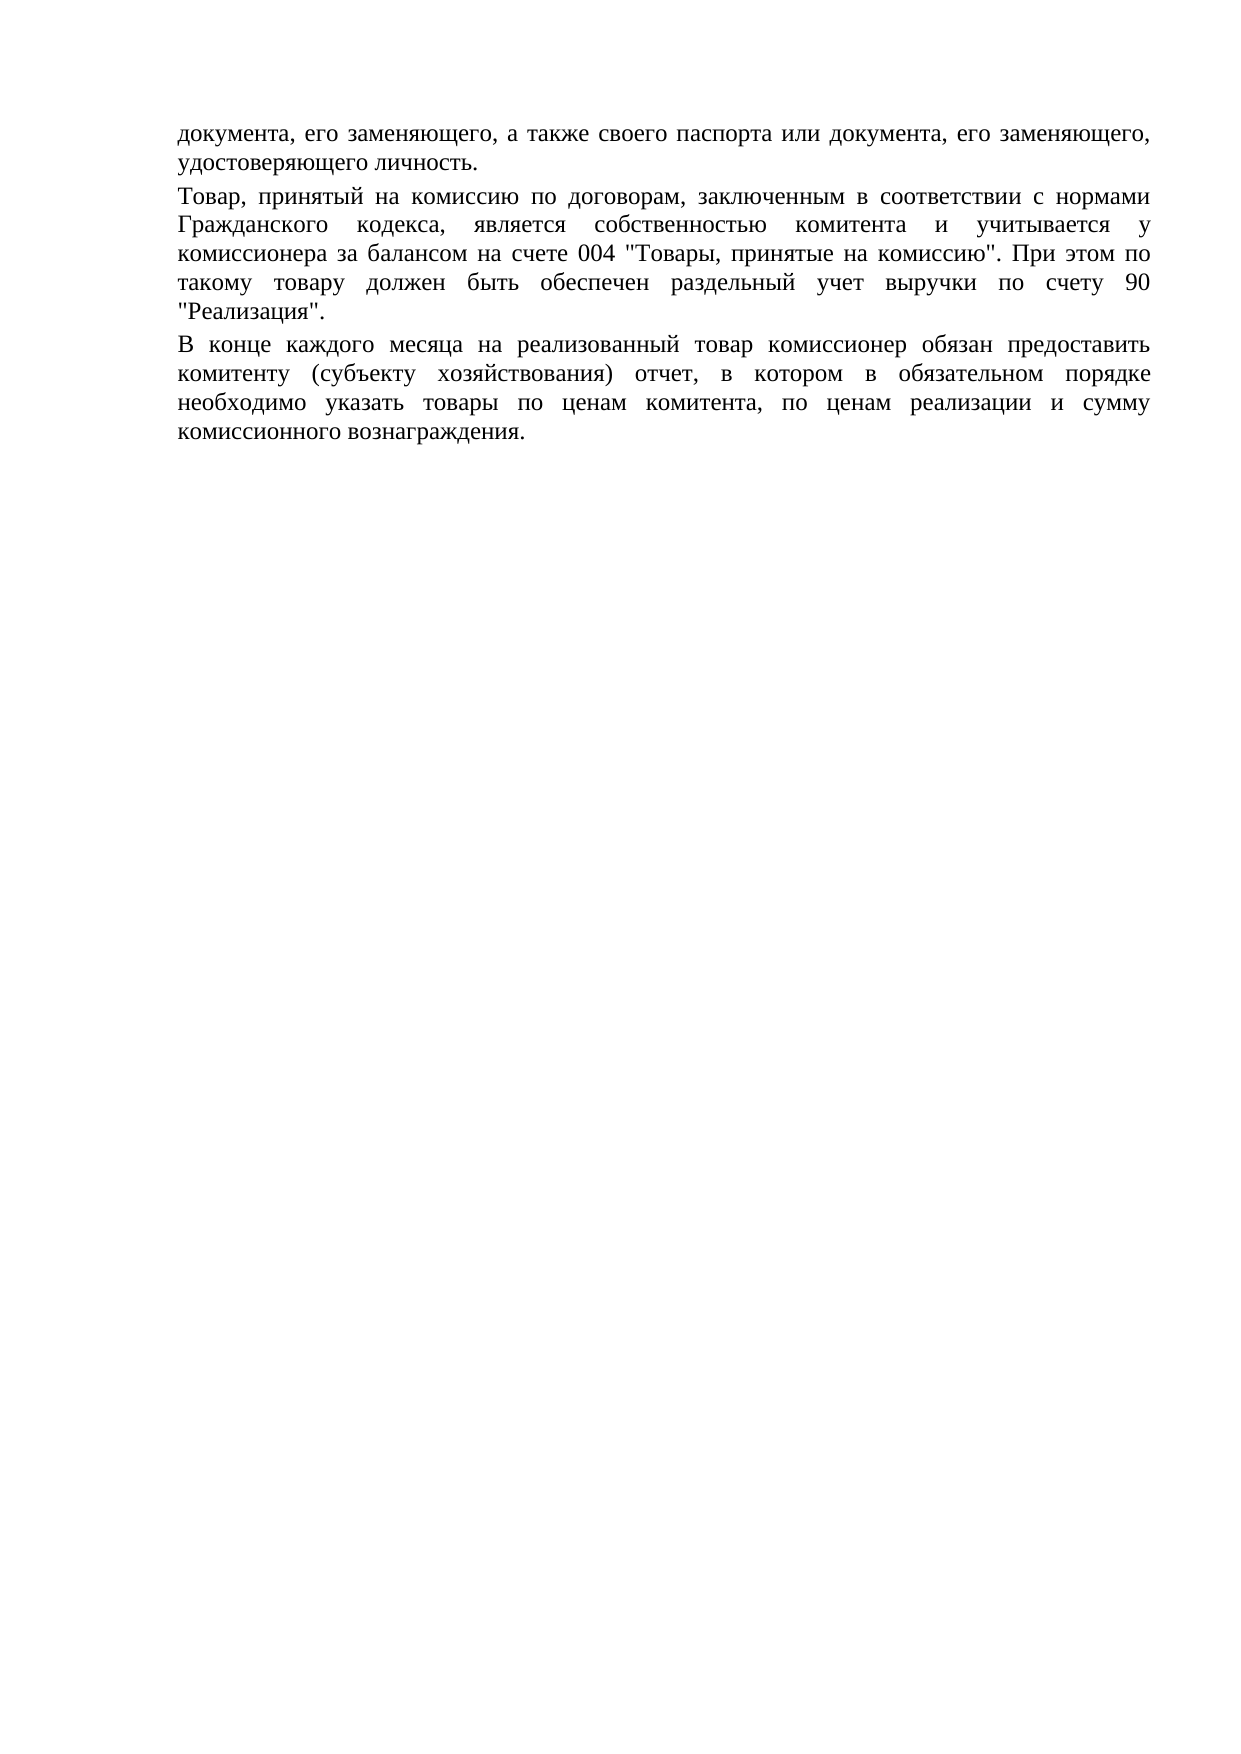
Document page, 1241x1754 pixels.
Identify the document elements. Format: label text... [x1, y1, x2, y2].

text В конце каждого месяца на реализованный товар комиссионер обязан предоставить комитенту (субъекту хозяйствования) отчет, в котором в обязательном порядке необходимо указать товары по ценам комитента, по ценам реализации и сумму комиссионного вознаграждения. [177, 329, 1152, 444]
text Товар, принятый на комиссию по договорам, заключенным в соответствии с нормами Гражданского кодекса, является собственностью комитента и учитывается у комиссионера за балансом на счете 004 "Товары, принятые на комиссию". При этом по такому товару должен быть обеспечен раздельный учет выручки по счету 90 "Реализация". [177, 181, 1152, 324]
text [177, 118, 1152, 176]
